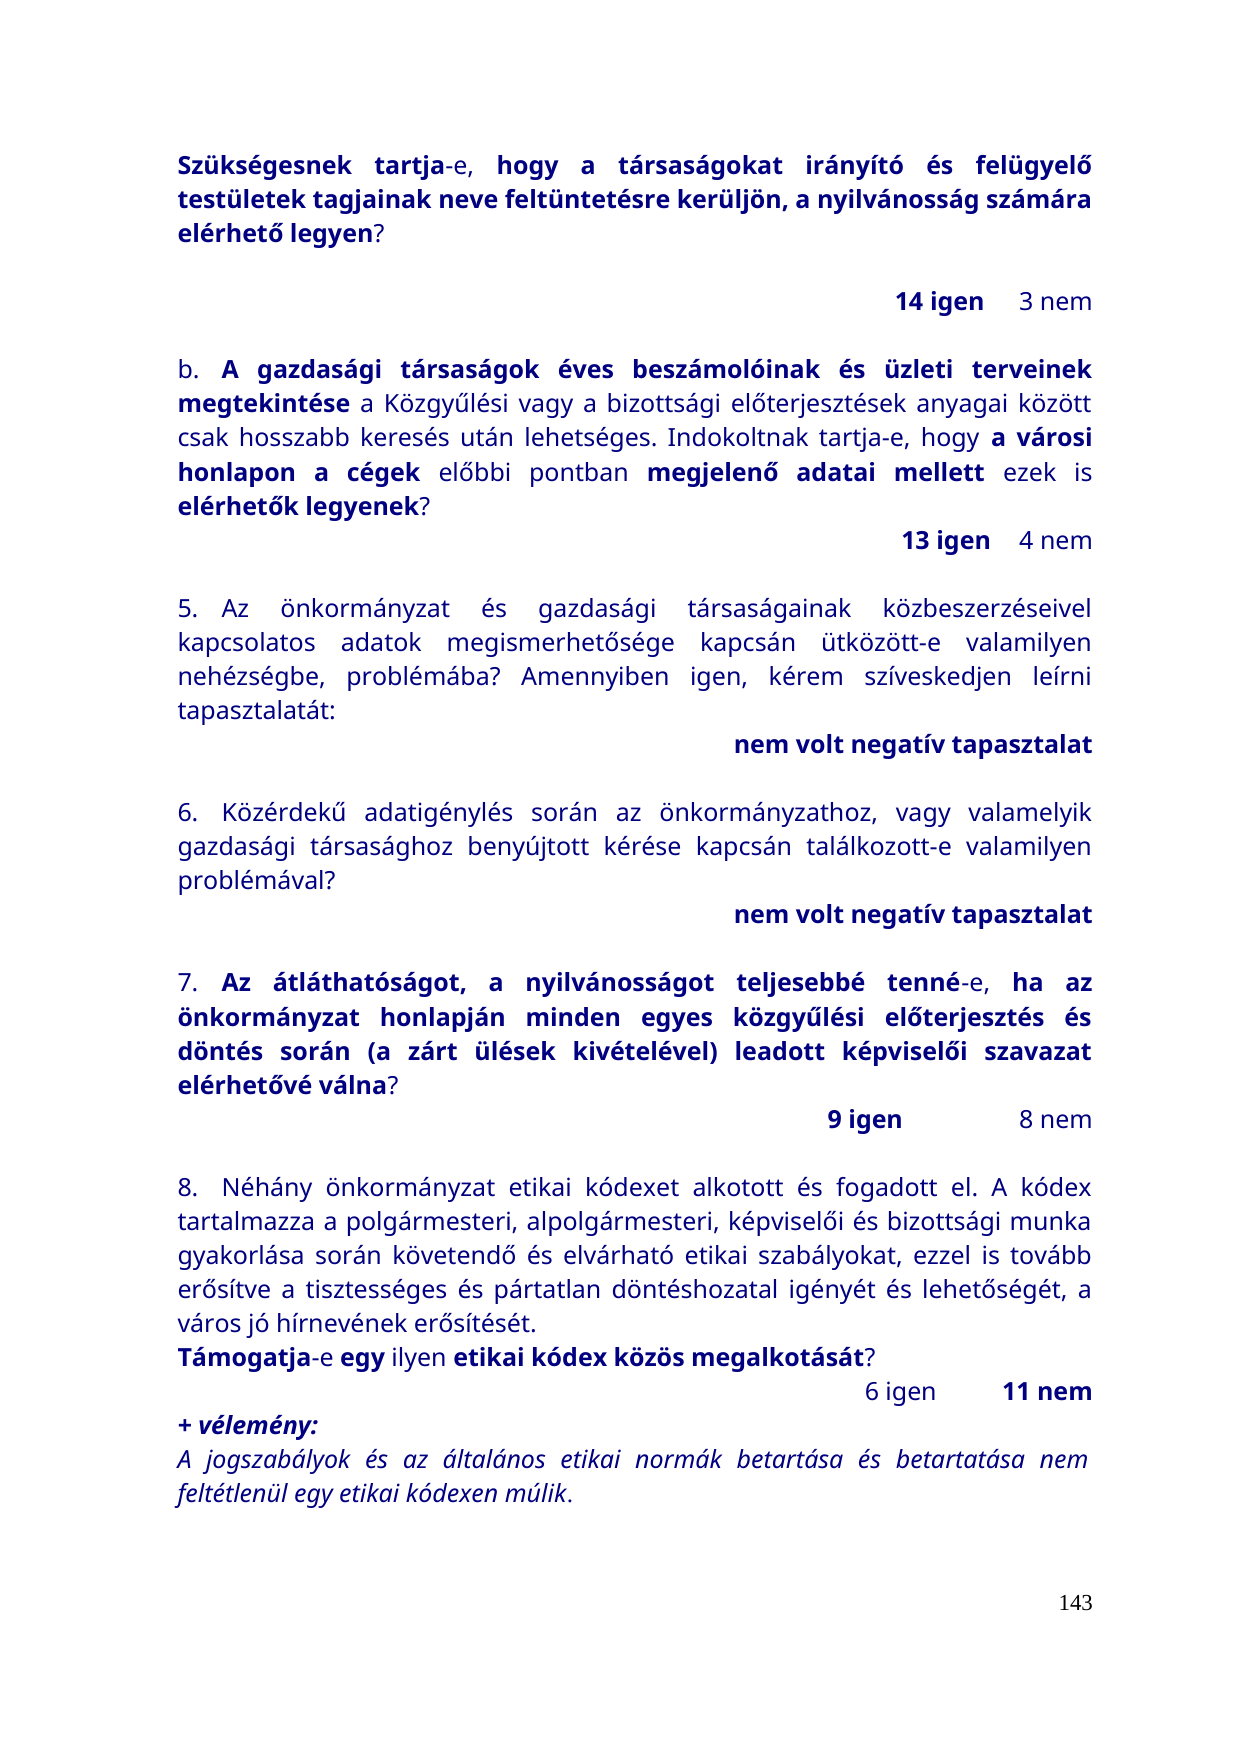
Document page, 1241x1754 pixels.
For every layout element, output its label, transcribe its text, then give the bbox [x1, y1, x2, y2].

list Közérdekű adatigénylés során az önkormányzathoz, vagy valamelyik gazdasági társasághoz benyújtott kérése kapcsán találkozott-e valamilyen problémával? [177, 795, 1093, 897]
list 9 igen 8 nem [177, 1101, 1093, 1135]
list 14 igen 3 nem [177, 284, 1093, 318]
list Néhány önkormányzat etikai kódexet alkotott és fogadott el. A kódex tartalmazza a polgármesteri, alpolgármesteri, képviselői és bizottsági munka gyakorlása során követendő és elvárható etikai szabályokat, ezzel is tovább erősítve a tisztességes és pártatlan döntéshozatal igényét és lehetőségét, a város jó hírnevének erősítését. [177, 1169, 1093, 1340]
list A jogszabályok és az általános etikai normák betartása és betartatása nem feltétlenül egy etikai kódexen múlik. [177, 1442, 1093, 1510]
list Az önkormányzat és gazdasági társaságainak közbeszerzéseivel kapcsolatos adatok megismerhetősége kapcsán ütközött-e valamilyen nehézségbe, problémába? Amennyiben igen, kérem szíveskedjen leírni tapasztalatát: [177, 590, 1093, 727]
list A gazdasági társaságok éves beszámolóinak és üzleti terveinek megtekintése a Közgyűlési vagy a bizottsági előterjesztések anyagai között csak hosszabb keresés után lehetséges. Indokoltnak tartja-e, hogy a városi honlapon a cégek előbbi pontban megjelenő adatai mellett ezek is elérhetők legyenek? [177, 352, 1093, 522]
list 6 igen 11 nem [177, 1374, 1093, 1408]
list nem volt negatív tapasztalat [177, 897, 1093, 931]
text nem volt negatív tapasztalat [177, 727, 1093, 761]
list Az átláthatóságot, a nyilvánosságot teljesebbé tenné-e, ha az önkormányzat honlapján minden egyes közgyűlési előterjesztés és döntés során (a zárt ülések kivételével) leadott képviselői szavazat elérhetővé válna? [177, 965, 1093, 1101]
list Támogatja-e egy ilyen etikai kódex közös megalkotását? [177, 1340, 1093, 1374]
text + vélemény: [177, 1408, 1093, 1442]
list Szükségesnek tartja-e, hogy a társaságokat irányító és felügyelő testületek tagjainak neve feltüntetésre kerüljön, a nyilvánosság számára elérhető legyen? [177, 148, 1093, 250]
list 13 igen 4 nem [177, 522, 1093, 556]
